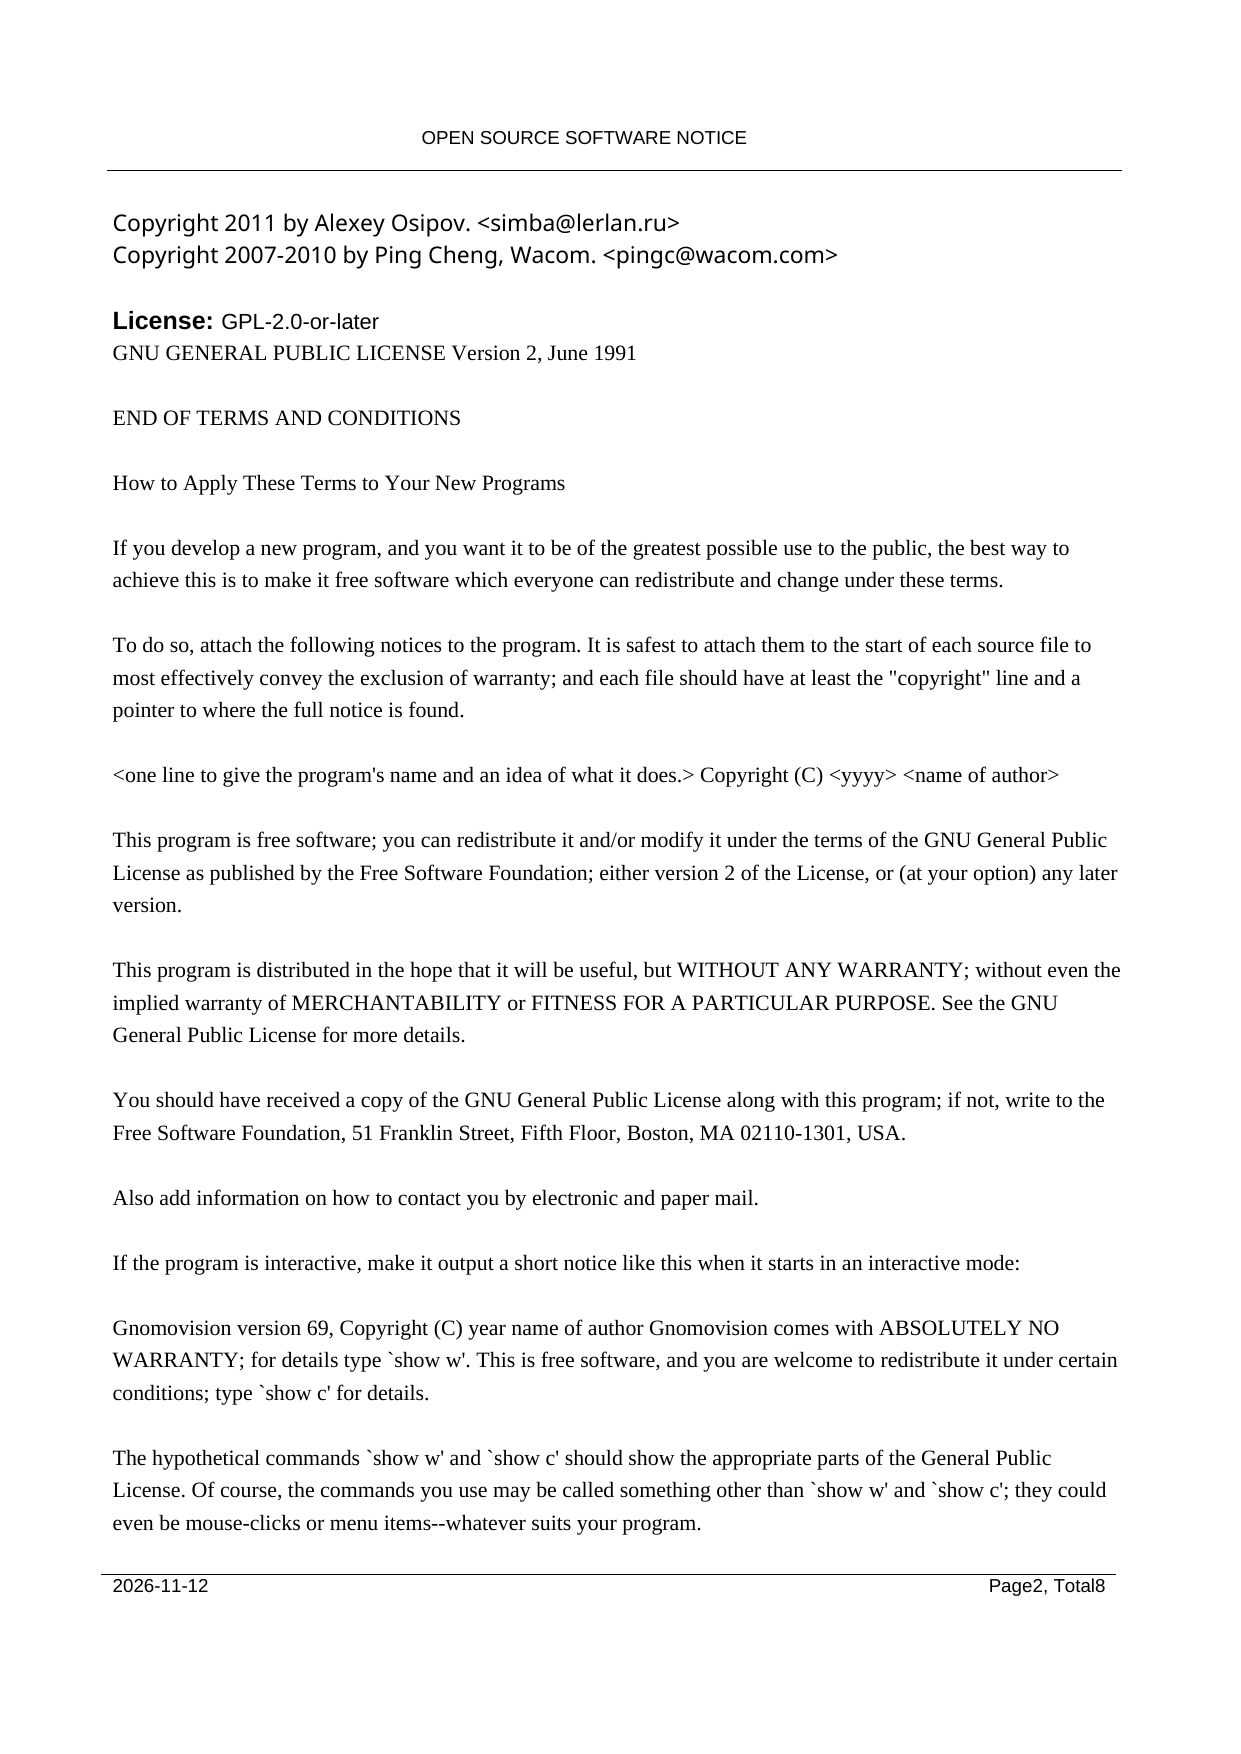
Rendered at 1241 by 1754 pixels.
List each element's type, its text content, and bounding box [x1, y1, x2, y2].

text License: GPL-2.0-or-later [112, 304, 1128, 336]
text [112, 206, 1128, 304]
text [112, 336, 1128, 1539]
